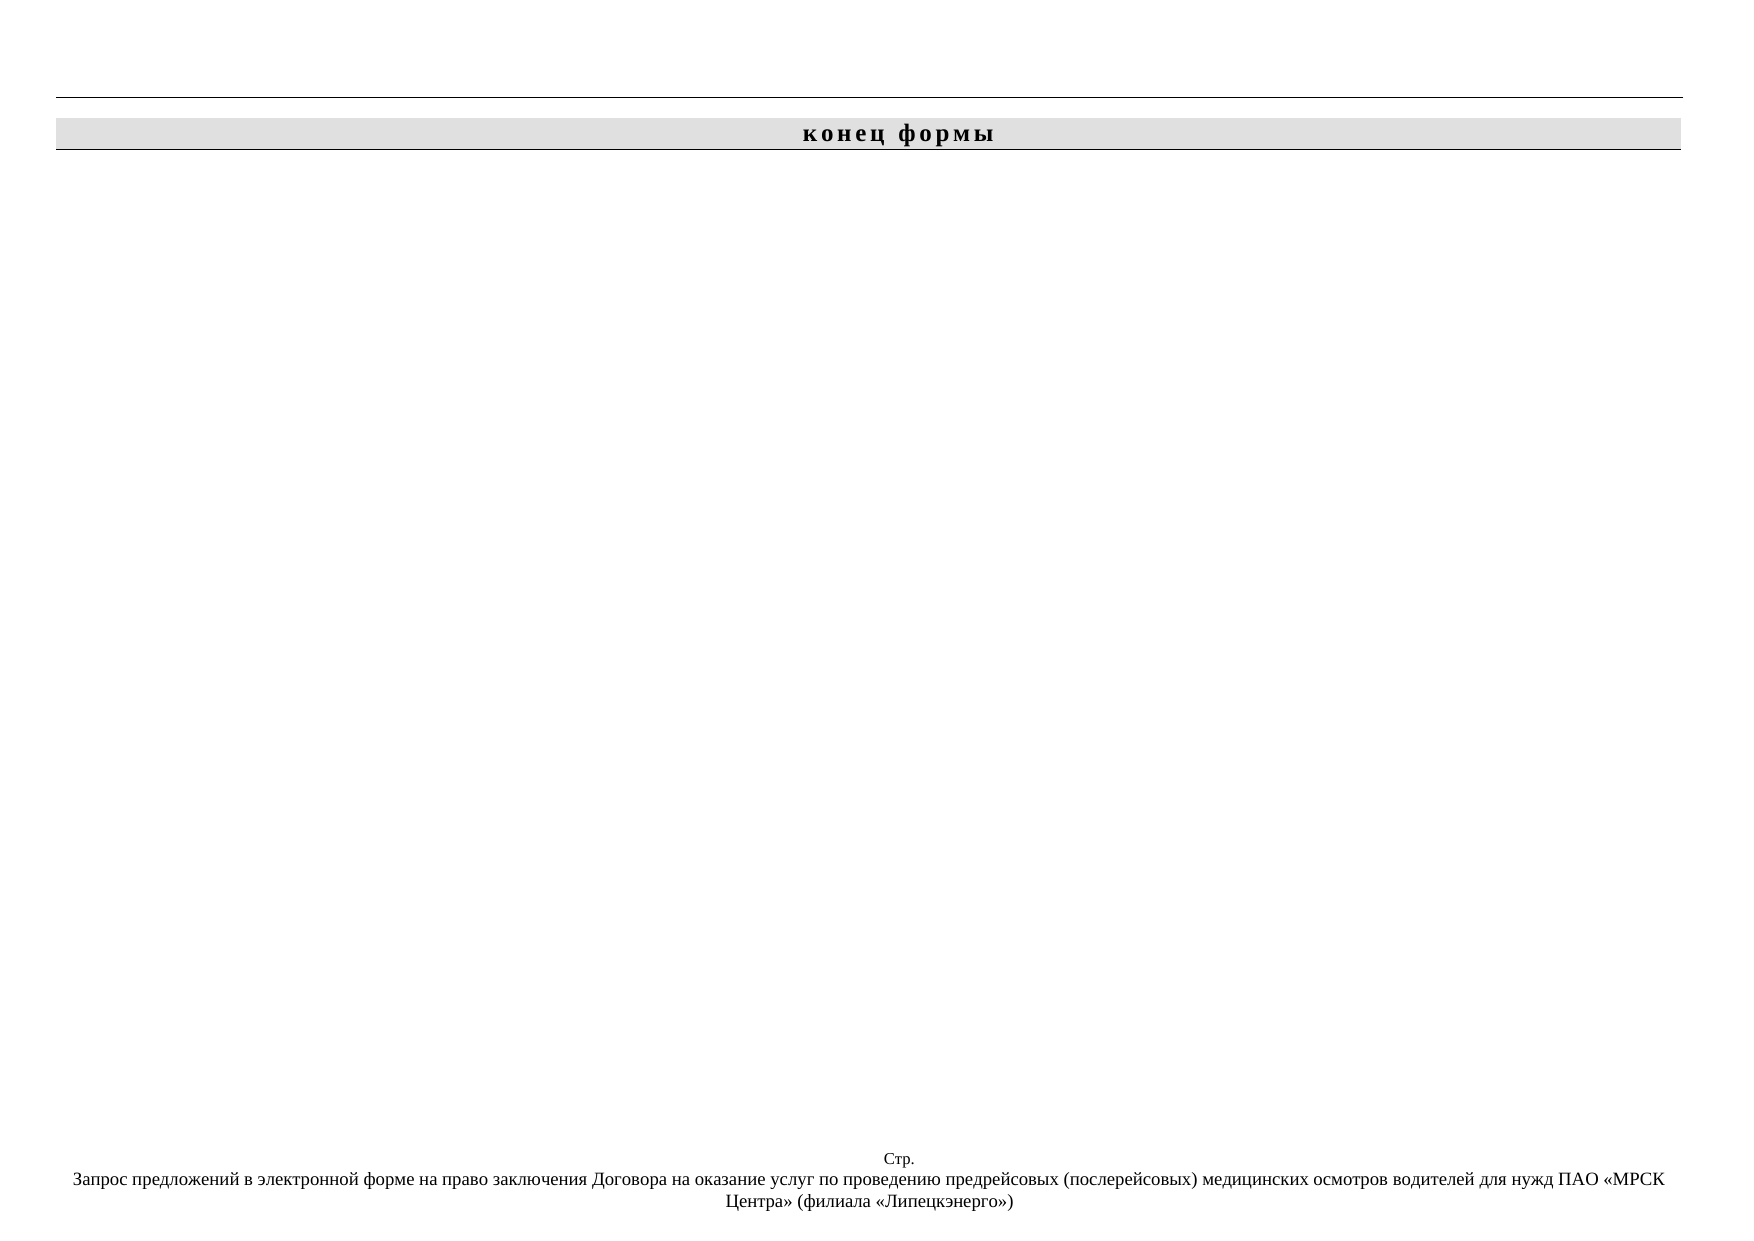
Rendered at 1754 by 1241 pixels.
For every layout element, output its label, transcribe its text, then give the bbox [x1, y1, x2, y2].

text конец формы [56, 118, 1681, 149]
